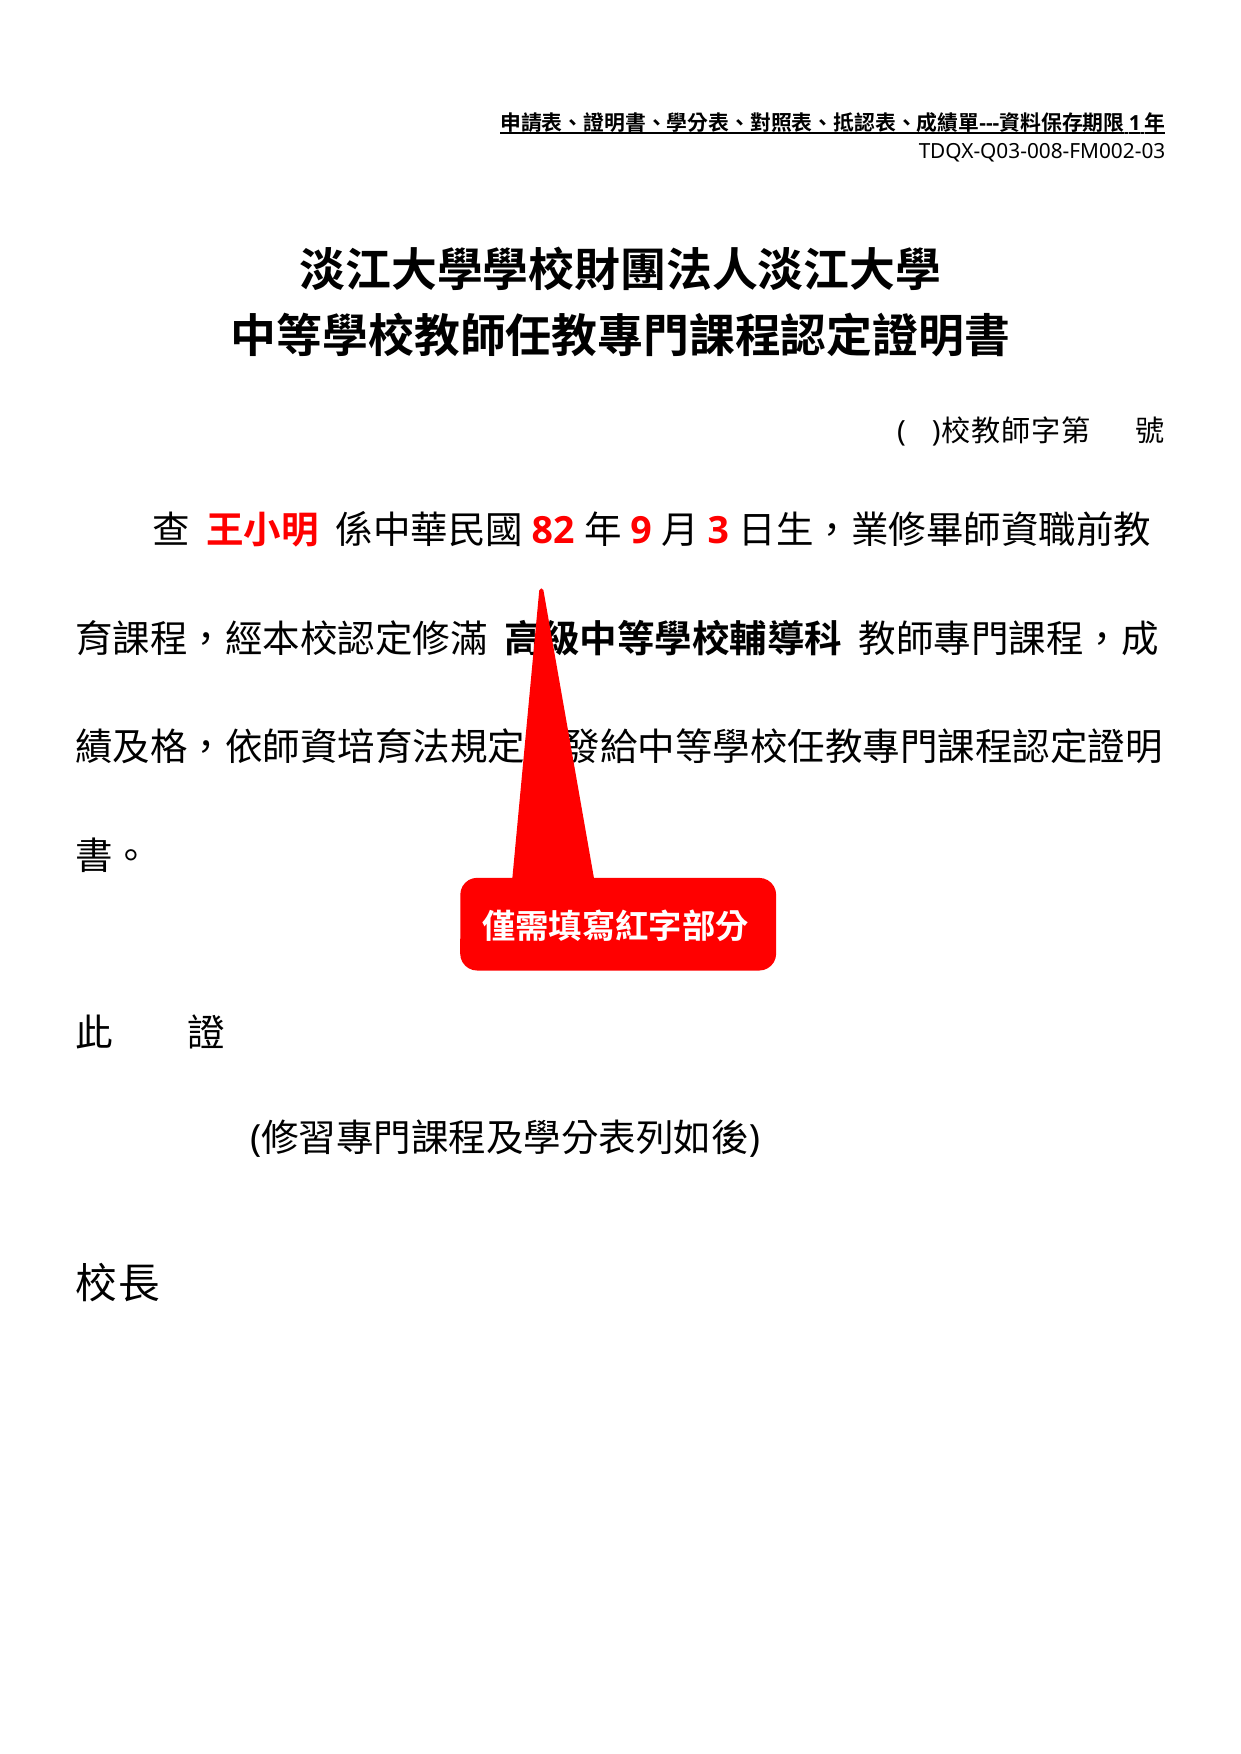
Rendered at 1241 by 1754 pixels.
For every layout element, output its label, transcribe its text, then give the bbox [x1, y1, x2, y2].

text TDQX-Q03-008-FM002-03 [100, 137, 1165, 165]
text 申請表、證明書、學分表、對照表、抵認表、成績單---資料保存期限1年 [43, 106, 1165, 137]
text 校長 [75, 1250, 1157, 1310]
text (修習專門課程及學分表列如後) [75, 1108, 1157, 1162]
text ( )校教師字第 號 [75, 400, 1164, 450]
text 查 王小明 係中華民國 82 年 9 月 3 日生，業修畢師資職前教育課程，經本校認定修滿 高級中等學校輔導科 教師專門課程，成績及格，依師資培育法規定，發給中等學校任教專門課程認定證明書。 [75, 500, 1165, 880]
text 此 證 [75, 1002, 1157, 1057]
text 中等學校教師任教專門課程認定證明書 [75, 299, 1165, 366]
text 淡江大學學校財團法人淡江大學 [75, 233, 1165, 299]
